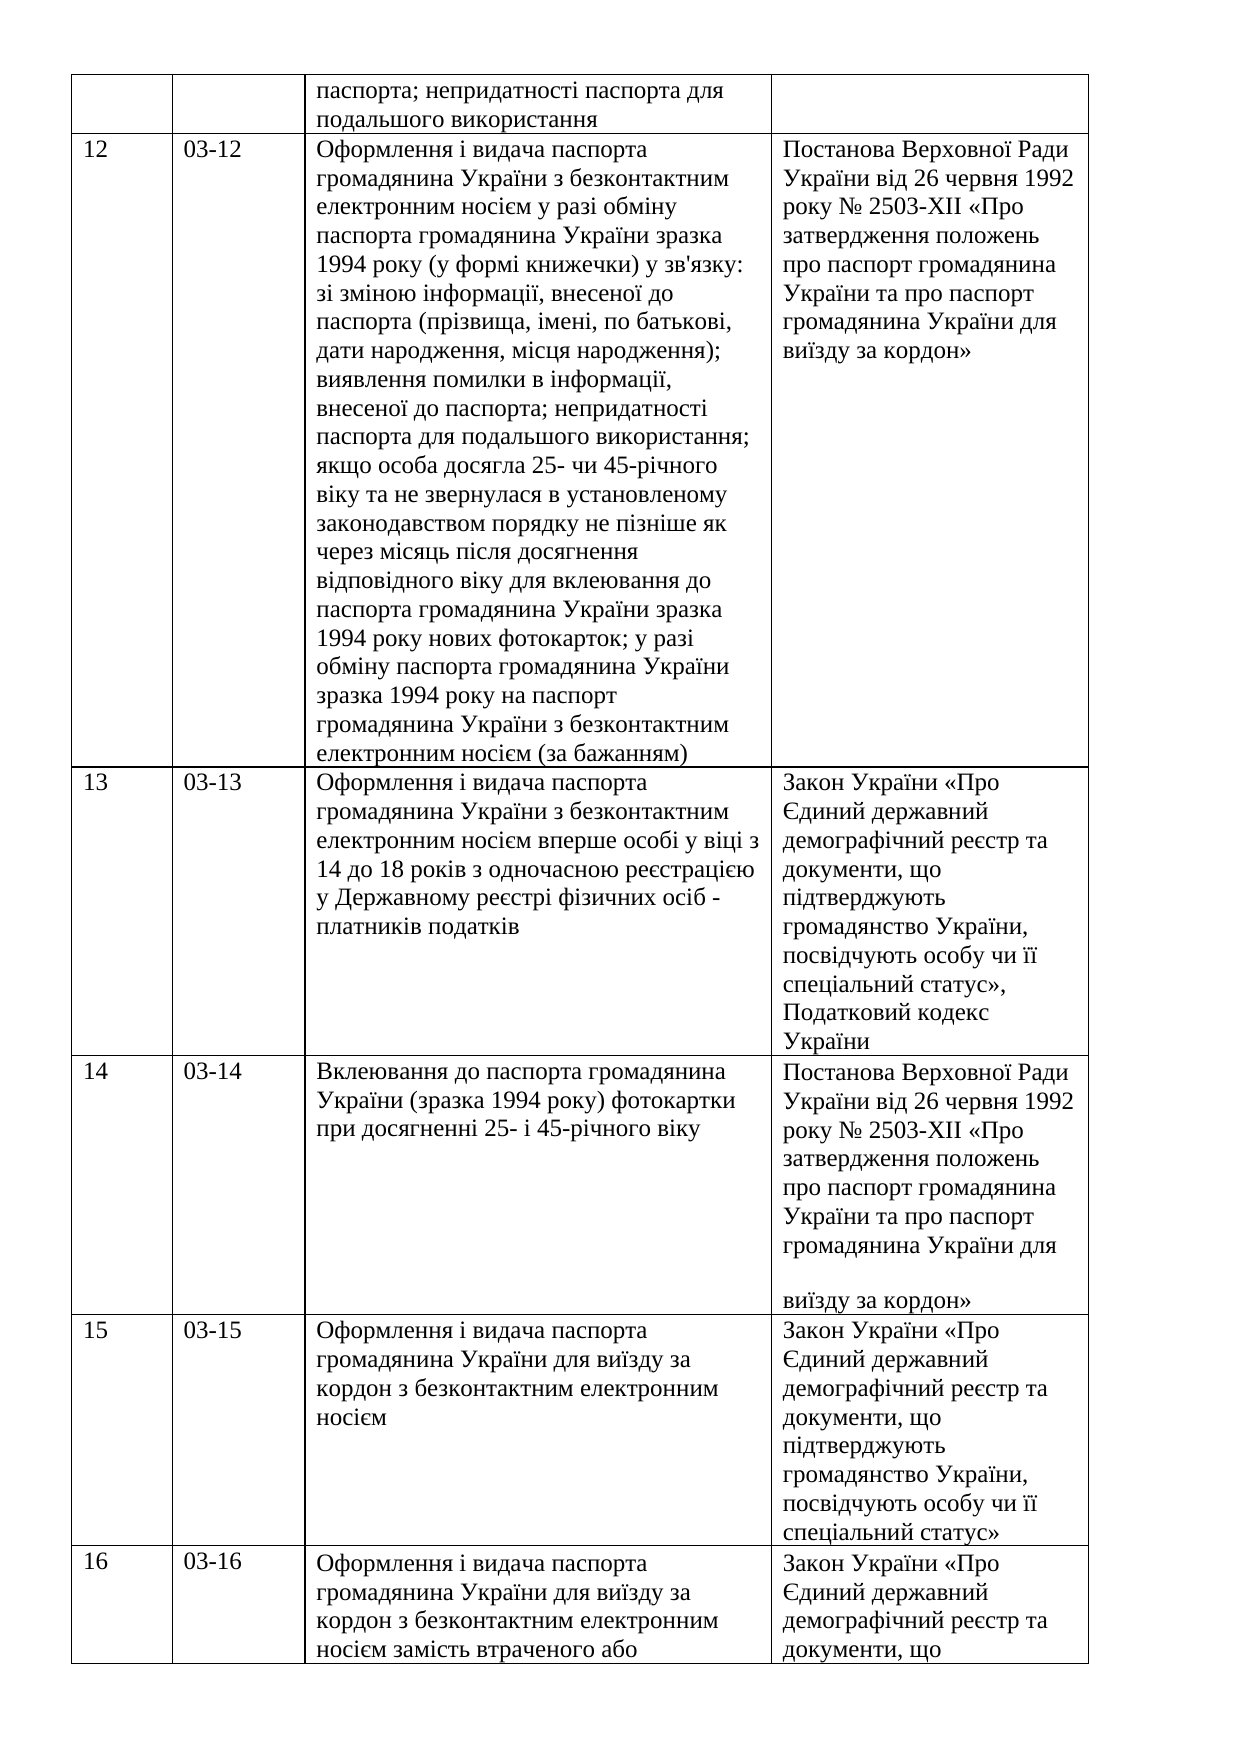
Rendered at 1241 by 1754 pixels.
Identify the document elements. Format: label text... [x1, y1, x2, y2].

table_cell Закон України «Про Єдиний державний демографічний реєстр та документи, що підтверджують громадянство України, посвідчують особу чи її спеціальний статус» [772, 1315, 1088, 1545]
table_cell 03-15 [173, 1315, 304, 1545]
table_cell Закон України «Про Єдиний державний демографічний реєстр та документи, що [772, 1546, 1088, 1663]
table_cell Вклеювання до паспорта громадянина України (зразка 1994 року) фотокартки при досягненні 25- і 45-річного віку [306, 1056, 771, 1314]
table_cell Оформлення і видача паспорта громадянина України з безконтактним електронним носієм у разі обміну паспорта громадянина України зразка 1994 року (у формі книжечки) у зв'язку: зі зміною інформації, внесеної до паспорта (прізвища, імені, по батькові, дати народження, місця народження); виявлення помилки в інформації, внесеної до паспорта; непридатності паспорта для подальшого використання; якщо особа досягла 25- чи 45-річного віку та не звернулася в установленому законодавством порядку не пізніше як через місяць після досягнення відповідного віку для вклеювання до паспорта громадянина України зразка 1994 року нових фотокарток; у разі обміну паспорта громадянина України зразка 1994 року на паспорт громадянина України з безконтактним електронним носієм (за бажанням) [306, 134, 771, 766]
table_cell 03-12 [173, 134, 304, 766]
table_cell Закон України «Про Єдиний державний демографічний реєстр та документи, що підтверджують громадянство України, посвідчують особу чи її спеціальний статус», Податковий кодекс України [772, 768, 1088, 1055]
table_cell 15 [72, 1315, 172, 1545]
table_cell 16 [72, 1546, 172, 1663]
table_cell 03-14 [173, 1056, 304, 1314]
table_header паспорта; непридатності паспорта для подальшого використання [306, 75, 771, 133]
table_header [173, 75, 304, 133]
table_cell Постанова Верховної Ради України від 26 червня 1992 року № 2503-XII «Про затвердження положень про паспорт громадянина України та про паспорт громадянина України для виїзду за кордон» [772, 134, 1088, 766]
table_cell 14 [72, 1056, 172, 1314]
table_cell Оформлення і видача паспорта громадянина України для виїзду за кордон з безконтактним електронним носієм замість втраченого або [306, 1546, 771, 1663]
table_header [72, 75, 172, 133]
table_header [772, 75, 1088, 133]
table_cell 13 [72, 768, 172, 1055]
table_cell Оформлення і видача паспорта громадянина України для виїзду за кордон з безконтактним електронним носієм [306, 1315, 771, 1545]
table_cell 12 [72, 134, 172, 766]
table_cell Постанова Верховної Ради України від 26 червня 1992 року № 2503-XII «Про затвердження положень про паспорт громадянина України та про паспорт громадянина України для виїзду за кордон» [772, 1056, 1088, 1314]
table_cell 03-13 [173, 768, 304, 1055]
table_cell Оформлення і видача паспорта громадянина України з безконтактним електронним носієм вперше особі у віці з 14 до 18 років з одночасною реєстрацією у Державному реєстрі фізичних осіб - платників податків [306, 768, 771, 1055]
table_cell 03-16 [173, 1546, 304, 1663]
